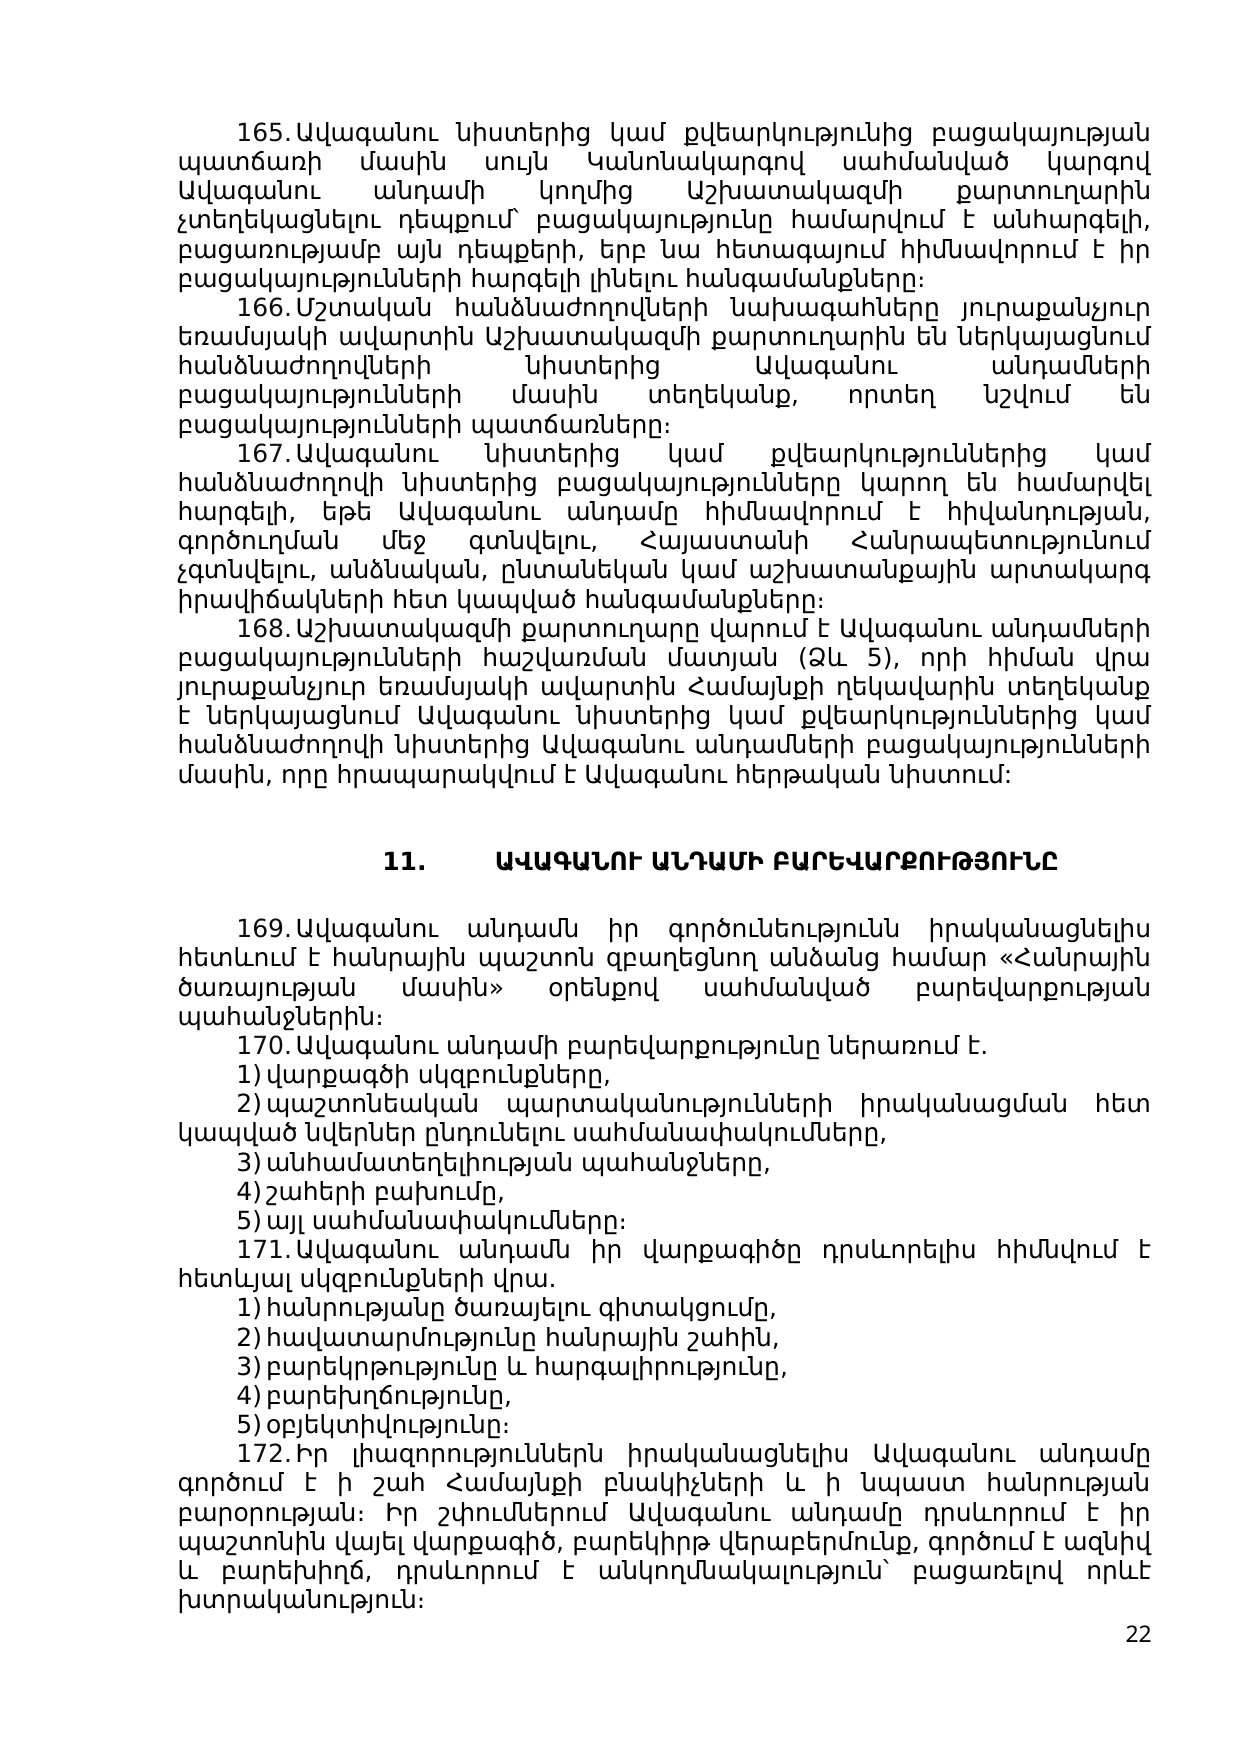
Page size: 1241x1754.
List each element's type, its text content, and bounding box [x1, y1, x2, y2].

list Ավագանու նիստերից կամ քվեարկությունից բացակայության պատճառի մասին սույն Կանոնակարգով սահմանված կարգով Ավագանու անդամի կողմից Աշխատակազմի քարտուղարին չտեղեկացնելու դեպքում՝ բացակայությունը համարվում է անհարգելի, բացառությամբ այն դեպքերի, երբ նա հետագայում հիմնավորում է իր բացակայությունների հարգելի լինելու հանգամանքները։ [177, 118, 1152, 293]
list Աշխատակազմի քարտուղարը վարում է Ավագանու անդամների բացակայությունների հաշվառման մատյան (Ձև 5), որի հիման վրա յուրաքանչյուր եռամսյակի ավարտին Համայնքի ղեկավարին տեղեկանք է ներկայացնում Ավագանու նիստերից կամ քվեարկություններից կամ հանձնաժողովի նիստերից Ավագանու անդամների բացակայությունների մասին, որը հրապարակվում է Ավագանու հերթական նիստում: [177, 614, 1152, 789]
list այլ սահմանափակումները։ [177, 1206, 1152, 1235]
list Ավագանու նիստերից կամ քվեարկություններից կամ հանձնաժողովի նիստերից բացակայությունները կարող են համարվել հարգելի, եթե Ավագանու անդամը հիմնավորում է հիվանդության, գործուղման մեջ գտնվելու, Հայաստանի Հանրապետությունում չգտնվելու, անձնական, ընտանեկան կամ աշխատանքային արտակարգ իրավիճակների հետ կապված հանգամանքները։ [177, 439, 1152, 614]
list Ավագանու անդամի բարեվարքությունը ներառում է. [177, 1031, 1152, 1060]
list օբյեկտիվությունը։ [177, 1410, 1152, 1439]
list Մշտական հանձնաժողովների նախագահները յուրաքանչյուր եռամսյակի ավարտին Աշխատակազմի քարտուղարին են ներկայացնում հանձնաժողովների նիստերից Ավագանու անդամների բացակայությունների մասին տեղեկանք, որտեղ նշվում են բացակայությունների պատճառները։ [177, 293, 1152, 439]
list Ավագանու անդամն իր վարքագիծը դրսևորելիս հիմնվում է հետևյալ սկզբունքների վրա. [177, 1235, 1152, 1293]
list Իր լիազորություններն իրականացնելիս Ավագանու անդամը գործում է ի շահ Համայնքի բնակիչների և ի նպաստ հանրության բարօրության։ Իր շփումներում Ավագանու անդամը դրսևորում է իր պաշտոնին վայել վարքագիծ, բարեկիրթ վերաբերմունք, գործում է ազնիվ և բարեխիղճ, դրսևորում է անկողմնակալություն՝ բացառելով որևէ խտրականություն։ [177, 1439, 1152, 1614]
list անհամատեղելիության պահանջները, [177, 1148, 1152, 1177]
list հանրությանը ծառայելու գիտակցումը, [177, 1293, 1152, 1323]
list բարեկրթությունը և հարգալիրությունը, [177, 1352, 1152, 1381]
list բարեխղճությունը, [177, 1381, 1152, 1410]
list պաշտոնեական պարտականությունների իրականացման հետ կապված նվերներ ընդունելու սահմանափակումները, [177, 1089, 1152, 1148]
list հավատարմությունը հանրային շահին, [177, 1323, 1152, 1352]
list շահերի բախումը, [177, 1177, 1152, 1206]
list Ավագանու անդամն իր գործունեությունն իրականացնելիս հետևում է հանրային պաշտոն զբաղեցնող անձանց համար «Հանրային ծառայության մասին» օրենքով սահմանված բարեվարքության պահանջներին։ [177, 914, 1152, 1031]
list ԱՎԱԳԱՆՈՒ ԱՆԴԱՄԻ ԲԱՐԵՎԱՐՔՈՒԹՅՈՒՆԸ [290, 847, 1152, 876]
list վարքագծի սկզբունքները, [177, 1060, 1152, 1089]
